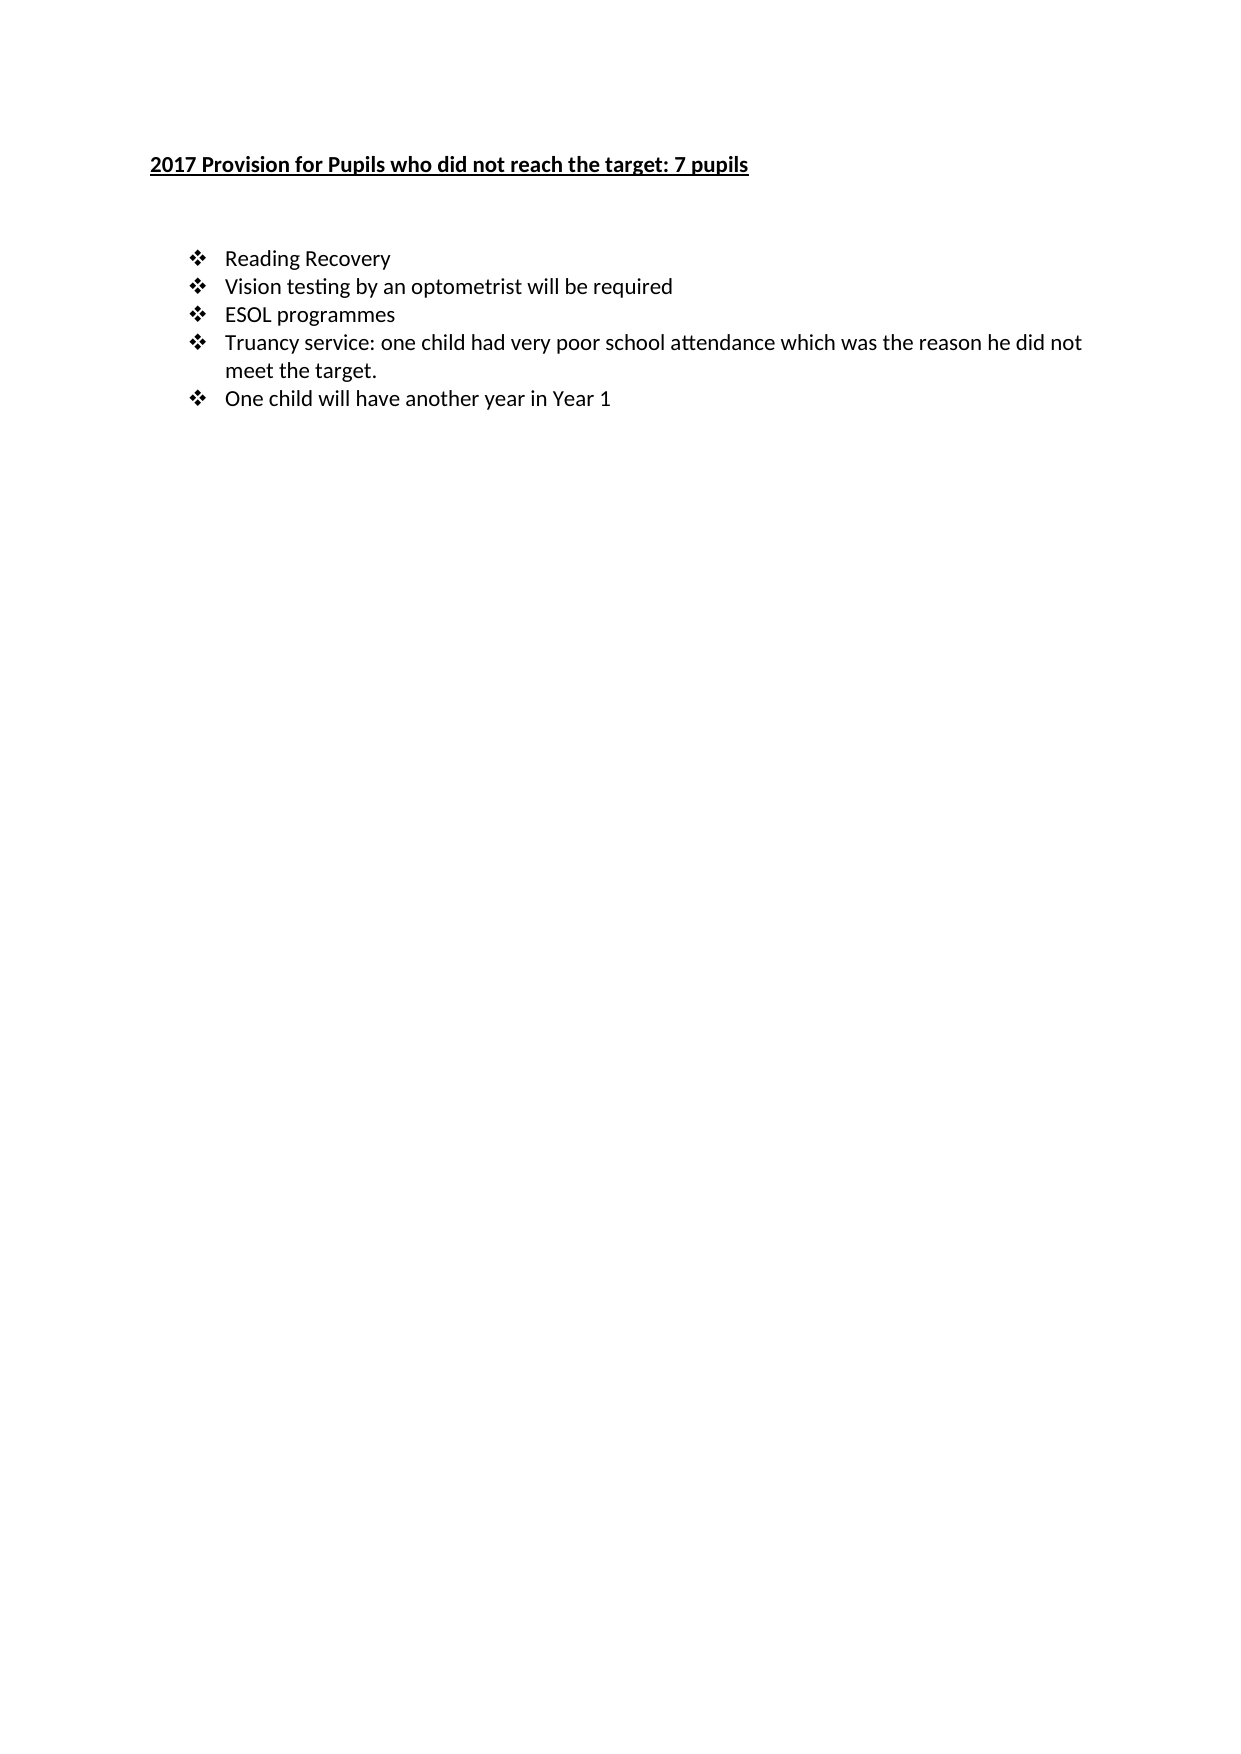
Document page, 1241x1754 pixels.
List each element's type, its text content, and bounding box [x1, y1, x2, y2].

list Reading Recovery [187, 244, 1090, 272]
text 2017 Provision for Pupils who did not reach the target: 7 pupils [150, 150, 1090, 178]
list Truancy service: one child had very poor school attendance which was the reason he did not meet the target. [187, 328, 1090, 384]
list ESOL programmes [187, 300, 1090, 328]
list Vision testing by an optometrist will be required [187, 272, 1090, 300]
list One child will have another year in Year 1 [187, 384, 1090, 412]
